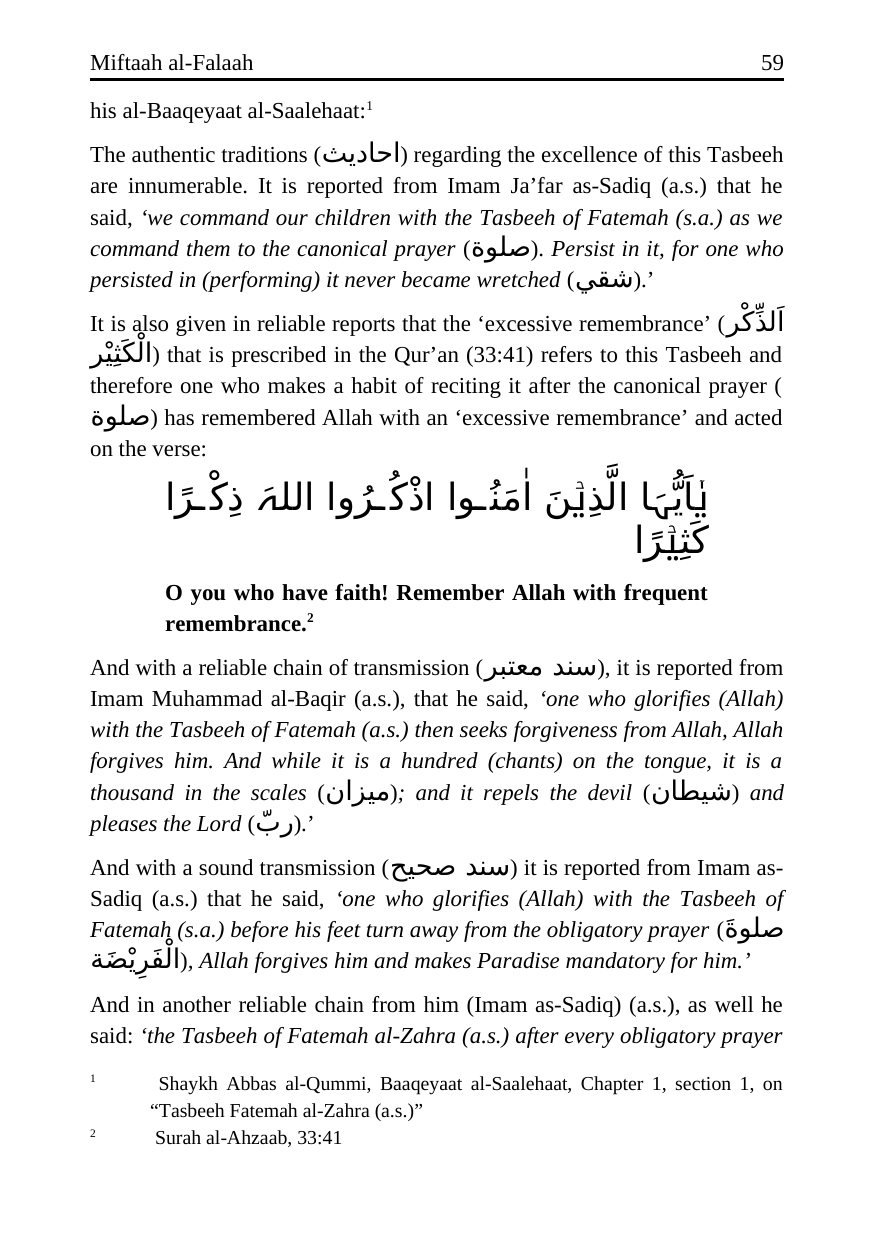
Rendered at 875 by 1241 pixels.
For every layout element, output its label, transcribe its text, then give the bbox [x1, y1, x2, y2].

text And with a sound transmission (سند صحيح) it is reported from Imam as-Sadiq (a.s.) that he said, ‘one who glorifies (Allah) with the Tasbeeh of Fatemah (s.a.) before his feet turn away from the obligatory prayer (صلوةَ الْفَرِيْضَة), Allah forgives him and makes Paradise mandatory for him.’ [90, 850, 784, 975]
text یٰۤاَیُّہَا الَّذِیۡنَ اٰمَنُوا اذْكُرُوا اللہَ ذِكْرًا کَثِیۡرًا [165, 475, 709, 562]
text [90, 987, 784, 1050]
text And with a reliable chain of transmission (سند معتبر), it is reported from Imam Muhammad al-Baqir (a.s.), that he said, ‘one who glorifies (Allah) with the Tasbeeh of Fatemah (a.s.) then seeks forgiveness from Allah, Allah forgives him. And while it is a hundred (chants) on the tongue, it is a thousand in the scales (ميزان); and it repels the devil (شيطان) and pleases the Lord (ربّ).’ [90, 650, 784, 837]
text The authentic traditions (احاديث) regarding the excellence of this Tasbeeh are innumerable. It is reported from Imam Ja’far as-Sadiq (a.s.) that he said, ‘we command our children with the Tasbeeh of Fatemah (s.a.) as we command them to the canonical prayer (صلوة). Persist in it, for one who persisted in (performing) it never became wretched (شقي).’ [90, 138, 784, 294]
text O you who have faith! Remember Allah with frequent remembrance. [165, 575, 709, 637]
text Regarding the Tasbeeh al-Zahra (a.s.), Shaykh Abbas al-Qummi writes in his al-Baaqeyaat al-Saalehaat: [90, 94, 784, 125]
text It is also given in reliable reports that the ‘excessive remembrance’ (اَلذِّكْر الْكَثِيْر) that is prescribed in the Qur’an (33:41) refers to this Tasbeeh and therefore one who makes a habit of reciting it after the canonical prayer (صلوة) has remembered Allah with an ‘excessive remembrance’ and acted on the verse: [90, 306, 784, 463]
